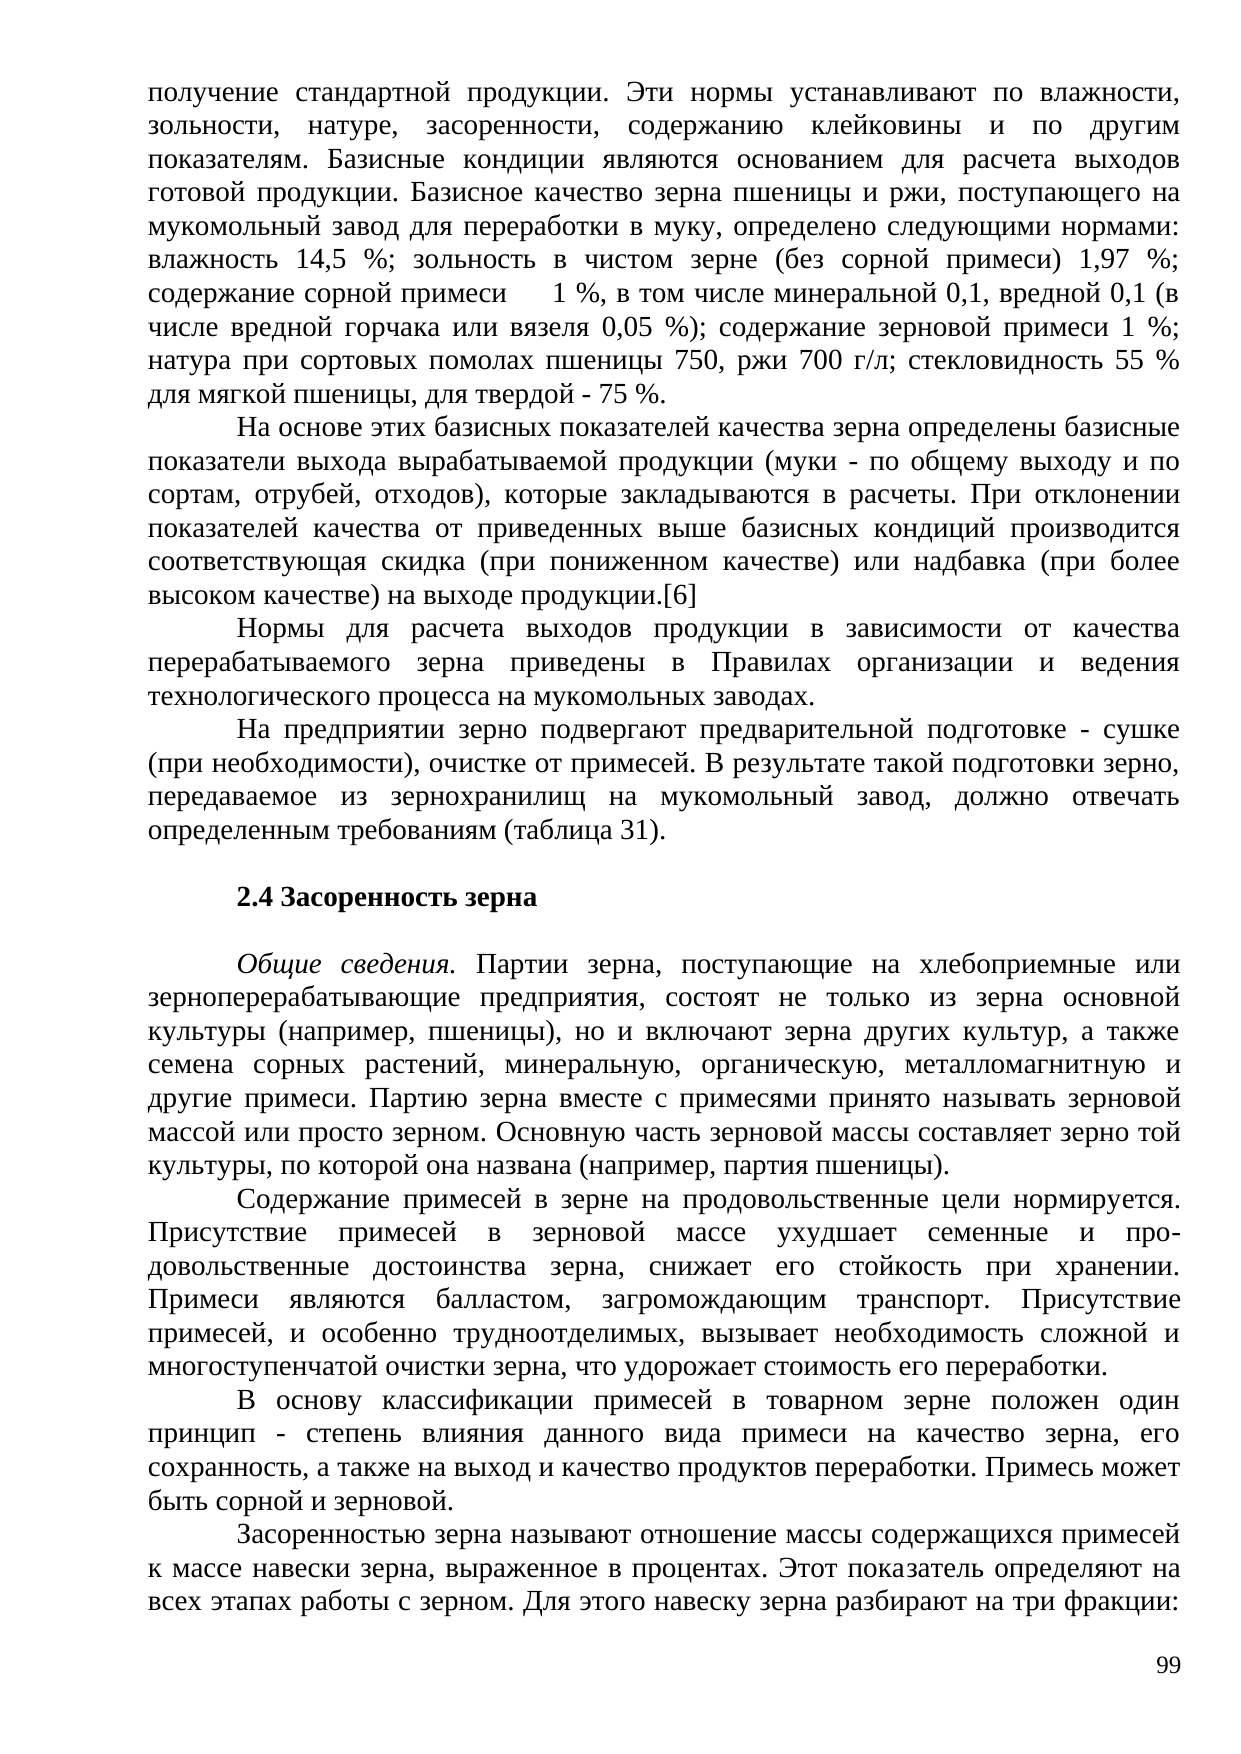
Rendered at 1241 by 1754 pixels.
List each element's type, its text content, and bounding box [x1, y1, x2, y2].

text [148, 74, 1181, 409]
text Нормы для расчета выходов продукции в зависимости от качества перерабатываемого зерна приведены в Правилах организации и ведения технологического процесса на мукомольных заводах. [148, 611, 1181, 711]
text Содержание примесей в зерне на продовольственные цели нормируется. Присутствие примесей в зерновой массе ухудшает семенные и продовольственные достоинства зерна, снижает его стойкость при хранении. Примеси являются балластом, загромождающим транспорт. Присутствие примесей, и особенно трудноотделимых, вызывает необходимость сложной и многоступенчатой очистки зерна, что удорожает стоимость его переработки. [148, 1181, 1181, 1382]
text В основу классификации примесей в товарном зерне положен один принцип - степень влияния данного вида примеси на качество зерна, его сохранность, а также на выход и качество продуктов переработки. Примесь может быть сорной и зерновой. [148, 1382, 1181, 1516]
text На предприятии зерно подвергают предварительной подготовке - сушке (при необходимости), очистке от примесей. В результате такой подготовки зерно, передаваемое из зернохранилищ на мукомольный завод, должно отвечать определенным требованиям (таблица 31). [148, 711, 1181, 845]
text 2.4 Засоренность зерна [148, 879, 1181, 912]
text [148, 1516, 1181, 1617]
text На основе этих базисных показателей качества зерна определены базисные показатели выхода вырабатываемой продукции (муки - по общему выходу и по сортам, отрубей, отходов), которые закладываются в расчеты. При отклонении показателей качества от приведенных выше базисных кондиций производится соответствующая скидка (при пониженном качестве) или надбавка (при более высоком качестве) на выходе продукции.[6] [148, 409, 1181, 611]
text Общие сведения. Партии зерна, поступающие на хлебоприемные или зерноперерабатывающие предприятия, состоят не только из зерна основной культуры (например, пшеницы), но и включают зерна других культур, а также семена сорных растений, минеральную, органическую, металломагнитную и другие примеси. Партию зерна вместе с примесями принято называть зерновой массой или просто зерном. Основную часть зерновой массы составляет зерно той культуры, по которой она названа (например, партия пшеницы). [148, 946, 1181, 1181]
